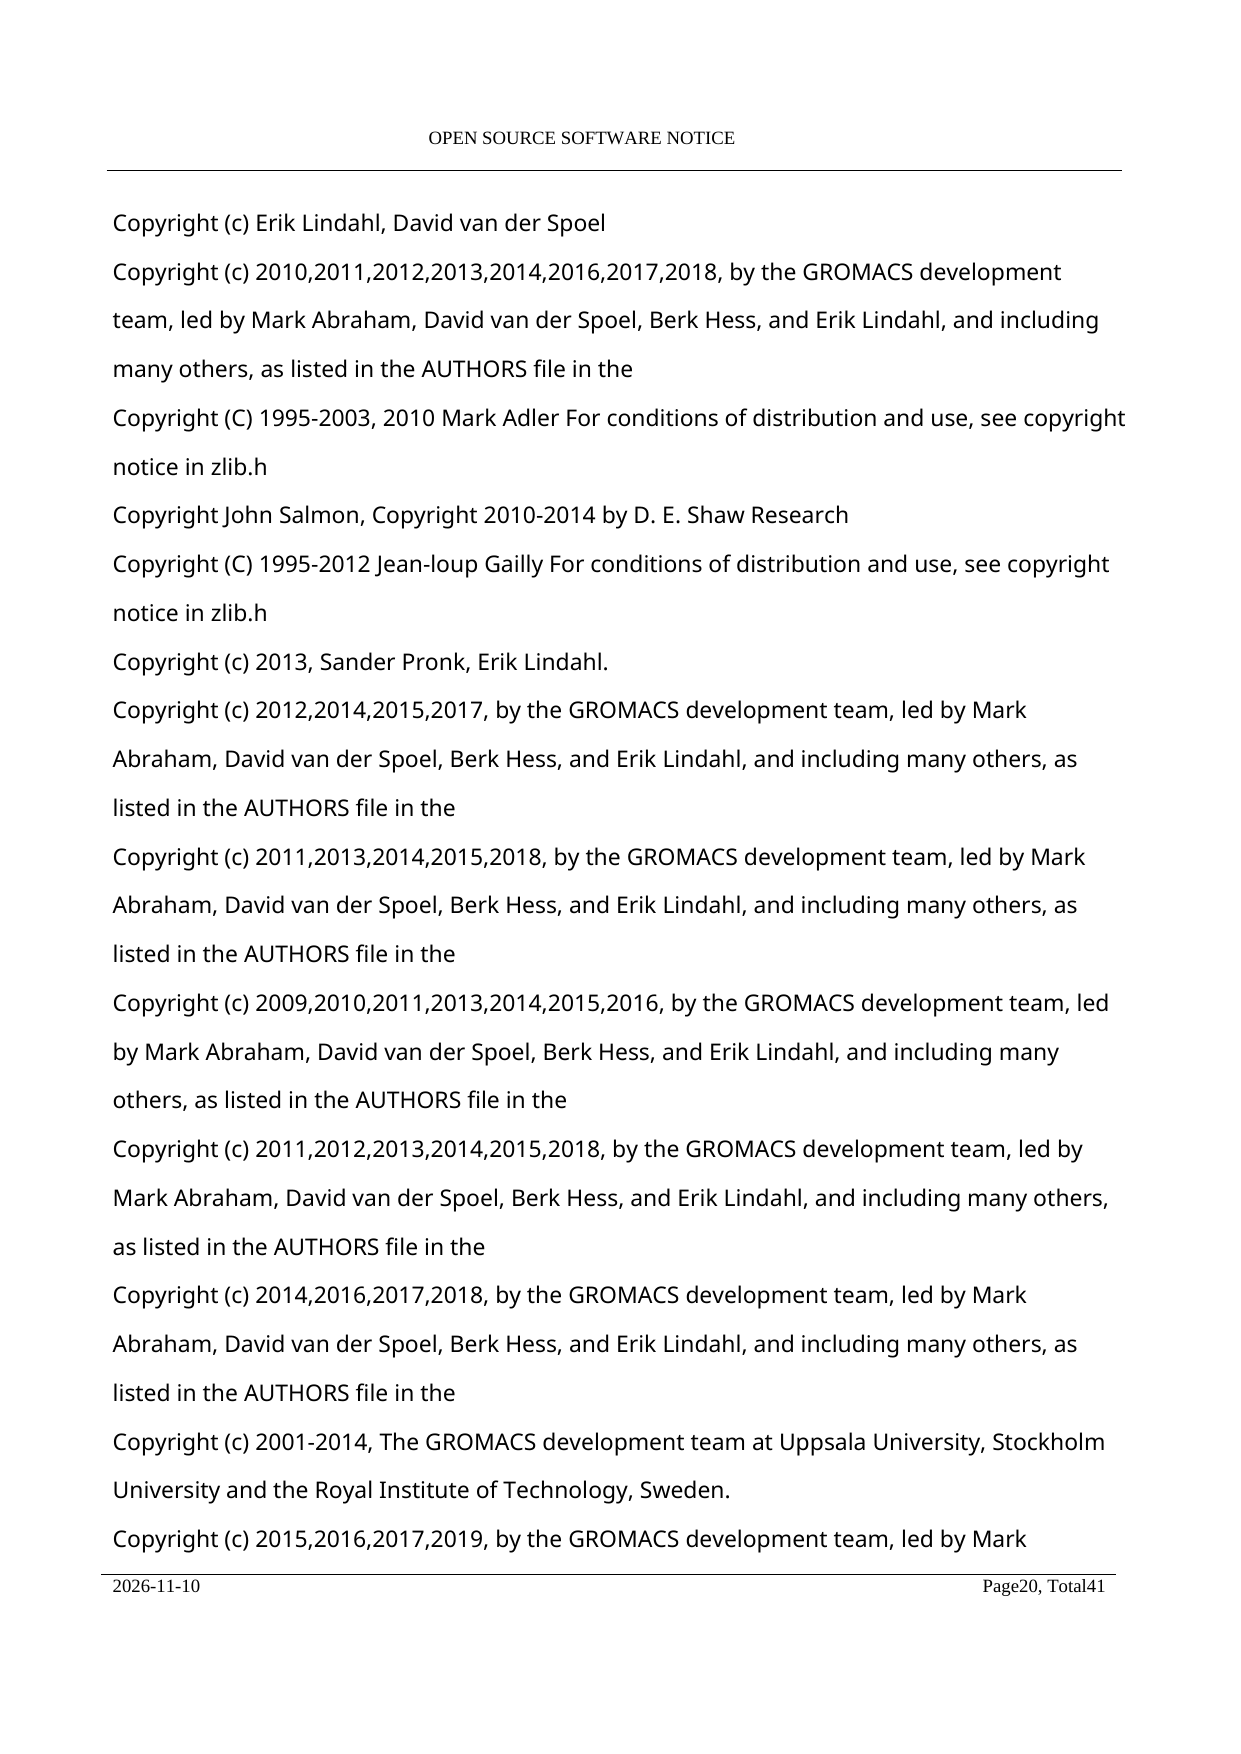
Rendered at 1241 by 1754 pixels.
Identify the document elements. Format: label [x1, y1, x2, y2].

text [112, 206, 1128, 1555]
